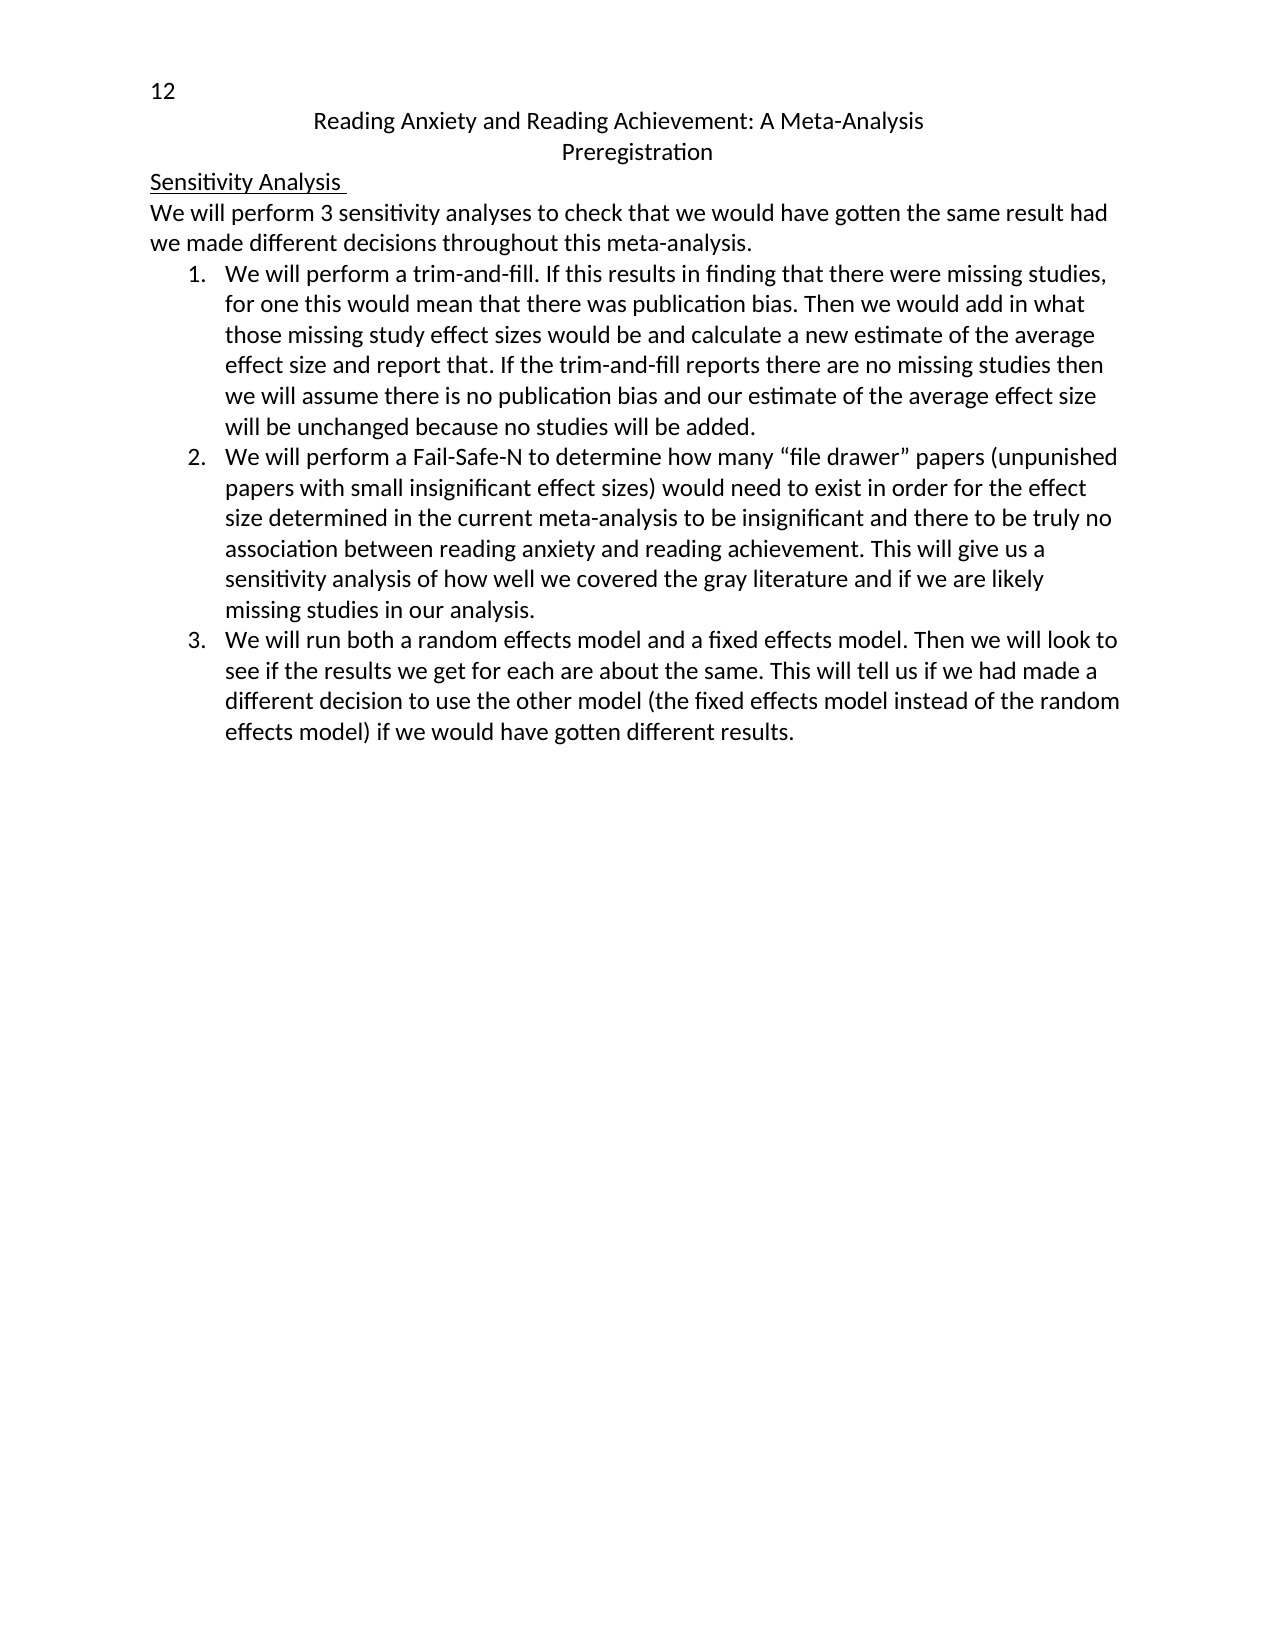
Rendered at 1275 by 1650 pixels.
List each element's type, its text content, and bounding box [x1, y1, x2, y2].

text Sensitivity Analysis [150, 167, 1125, 197]
list We will perform a trim-and-fill. If this results in finding that there were missing studies, for one this would mean that there was publication bias. Then we would add in what those missing study effect sizes would be and calculate a new estimate of the average effect size and report that. If the trim-and-fill reports there are no missing studies then we will assume there is no publication bias and our estimate of the average effect size will be unchanged because no studies will be added. [187, 258, 1125, 441]
list We will run both a random effects model and a fixed effects model. Then we will look to see if the results we get for each are about the same. This will tell us if we had made a different decision to use the other model (the fixed effects model instead of the random effects model) if we would have gotten different results. [187, 624, 1125, 746]
text We will perform 3 sensitivity analyses to check that we would have gotten the same result had we made different decisions throughout this meta-analysis. [150, 197, 1125, 258]
list We will perform a Fail-Safe-N to determine how many “file drawer” papers (unpunished papers with small insignificant effect sizes) would need to exist in order for the effect size determined in the current meta-analysis to be insignificant and there to be truly no association between reading anxiety and reading achievement. This will give us a sensitivity analysis of how well we covered the gray literature and if we are likely missing studies in our analysis. [187, 441, 1125, 624]
